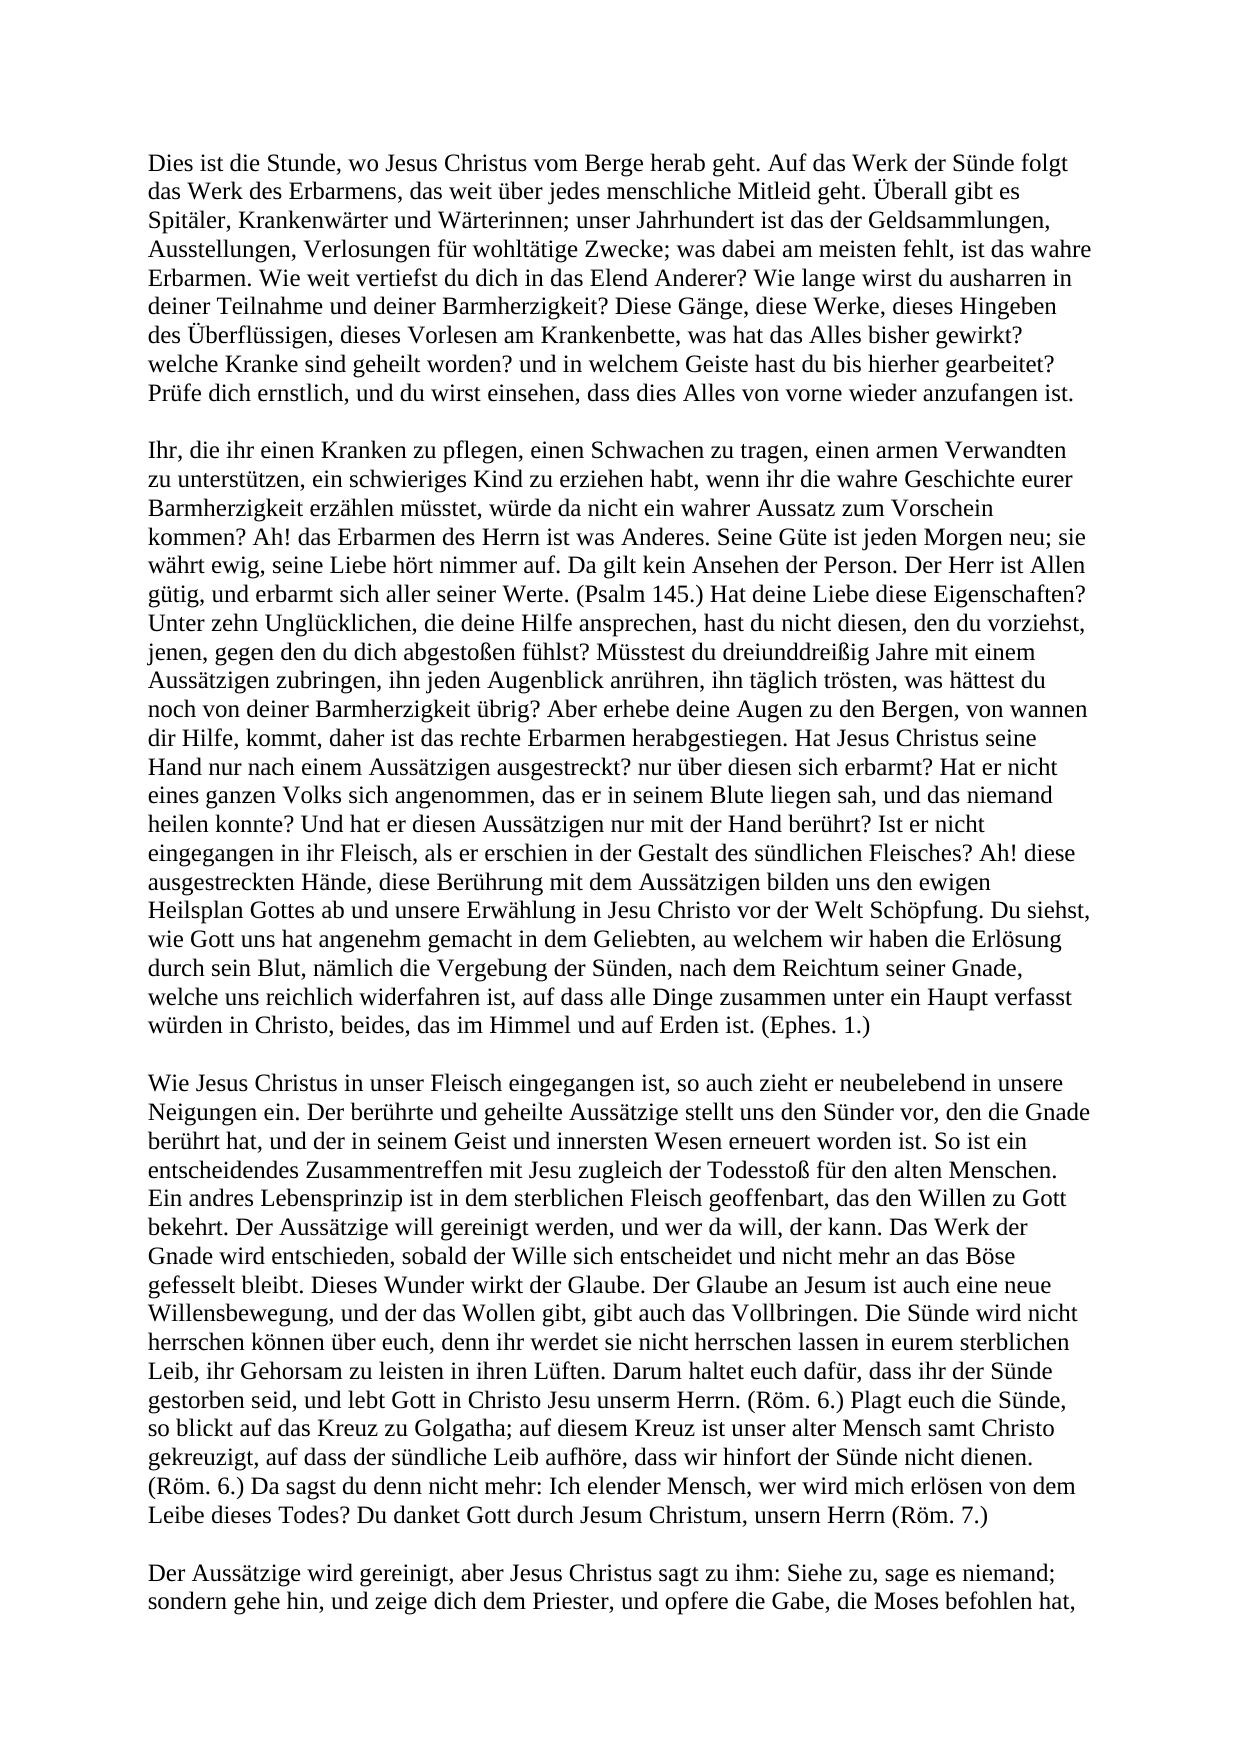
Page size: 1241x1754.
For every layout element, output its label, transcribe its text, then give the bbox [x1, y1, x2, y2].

text Wie Jesus Christus in unser Fleisch eingegangen ist, so auch zieht er neubelebend in unsere Neigungen ein. Der berührte und geheilte Aussätzige stellt uns den Sünder vor, den die Gnade berührt hat, und der in seinem Geist und innersten Wesen erneuert worden ist. So ist ein entscheidendes Zusammentreffen mit Jesu zugleich der Todesstoß für den alten Menschen. Ein andres Lebensprinzip ist in dem sterblichen Fleisch geoffenbart, das den Willen zu Gott bekehrt. Der Aussätzige will gereinigt werden, und wer da will, der kann. Das Werk der Gnade wird entschieden, sobald der Wille sich entscheidet und nicht mehr an das Böse gefesselt bleibt. Dieses Wunder wirkt der Glaube. Der Glaube an Jesum ist auch eine neue Willensbewegung, und der das Wollen gibt, gibt auch das Vollbringen. Die Sünde wird nicht herrschen können über euch, denn ihr werdet sie nicht herrschen lassen in eurem sterblichen Leib, ihr Gehorsam zu leisten in ihren Lüften. Darum haltet euch dafür, dass ihr der Sünde gestorben seid, und lebt Gott in Christo Jesu unserm Herrn. (Röm. 6.) Plagt euch die Sünde, so blickt auf das Kreuz zu Golgatha; auf diesem Kreuz ist unser alter Mensch samt Christo gekreuzigt, auf dass der sündliche Leib aufhöre, dass wir hinfort der Sünde nicht dienen. (Röm. 6.) Da sagst du denn nicht mehr: Ich elender Mensch, wer wird mich erlösen von dem Leibe dieses Todes? Du danket Gott durch Jesum Christum, unsern Herrn (Röm. 7.) [148, 1068, 1093, 1528]
text Dies ist die Stunde, wo Jesus Christus vom Berge herab geht. Auf das Werk der Sünde folgt das Werk des Erbarmens, das weit über jedes menschliche Mitleid geht. Überall gibt es Spitäler, Krankenwärter und Wärterinnen; unser Jahrhundert ist das der Geldsammlungen, Ausstellungen, Verlosungen für wohltätige Zwecke; was dabei am meisten fehlt, ist das wahre Erbarmen. Wie weit vertiefst du dich in das Elend Anderer? Wie lange wirst du ausharren in deiner Teilnahme und deiner Barmherzigkeit? Diese Gänge, diese Werke, dieses Hingeben des Überflüssigen, dieses Vorlesen am Krankenbette, was hat das Alles bisher gewirkt? welche Kranke sind geheilt worden? und in welchem Geiste hast du bis hierher gearbeitet? Prüfe dich ernstlich, und du wirst einsehen, dass dies Alles von vorne wieder anzufangen ist. [148, 148, 1093, 406]
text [148, 1558, 1093, 1615]
text Ihr, die ihr einen Kranken zu pflegen, einen Schwachen zu tragen, einen armen Verwandten zu unterstützen, ein schwieriges Kind zu erziehen habt, wenn ihr die wahre Geschichte eurer Barmherzigkeit erzählen müsstet, würde da nicht ein wahrer Aussatz zum Vorschein kommen? Ah! das Erbarmen des Herrn ist was Anderes. Seine Güte ist jeden Morgen neu; sie währt ewig, seine Liebe hört nimmer auf. Da gilt kein Ansehen der Person. Der Herr ist Allen gütig, und erbarmt sich aller seiner Werte. (Psalm 145.) Hat deine Liebe diese Eigenschaften? Unter zehn Unglücklichen, die deine Hilfe ansprechen, hast du nicht diesen, den du vorziehst, jenen, gegen den du dich abgestoßen fühlst? Müsstest du dreiunddreißig Jahre mit einem Aussätzigen zubringen, ihn jeden Augenblick anrühren, ihn täglich trösten, was hättest du noch von deiner Barmherzigkeit übrig? Aber erhebe deine Augen zu den Bergen, von wannen dir Hilfe, kommt, daher ist das rechte Erbarmen herabgestiegen. Hat Jesus Christus seine Hand nur nach einem Aussätzigen ausgestreckt? nur über diesen sich erbarmt? Hat er nicht eines ganzen Volks sich angenommen, das er in seinem Blute liegen sah, und das niemand heilen konnte? Und hat er diesen Aussätzigen nur mit der Hand berührt? Ist er nicht eingegangen in ihr Fleisch, als er erschien in der Gestalt des sündlichen Fleisches? Ah! diese ausgestreckten Hände, diese Berührung mit dem Aussätzigen bilden uns den ewigen Heilsplan Gottes ab und unsere Erwählung in Jesu Christo vor der Welt Schöpfung. Du siehst, wie Gott uns hat angenehm gemacht in dem Geliebten, au welchem wir haben die Erlösung durch sein Blut, nämlich die Vergebung der Sünden, nach dem Reichtum seiner Gnade, welche uns reichlich widerfahren ist, auf dass alle Dinge zusammen unter ein Haupt verfasst würden in Christo, beides, das im Himmel und auf Erden ist. (Ephes. 1.) [148, 436, 1093, 1039]
